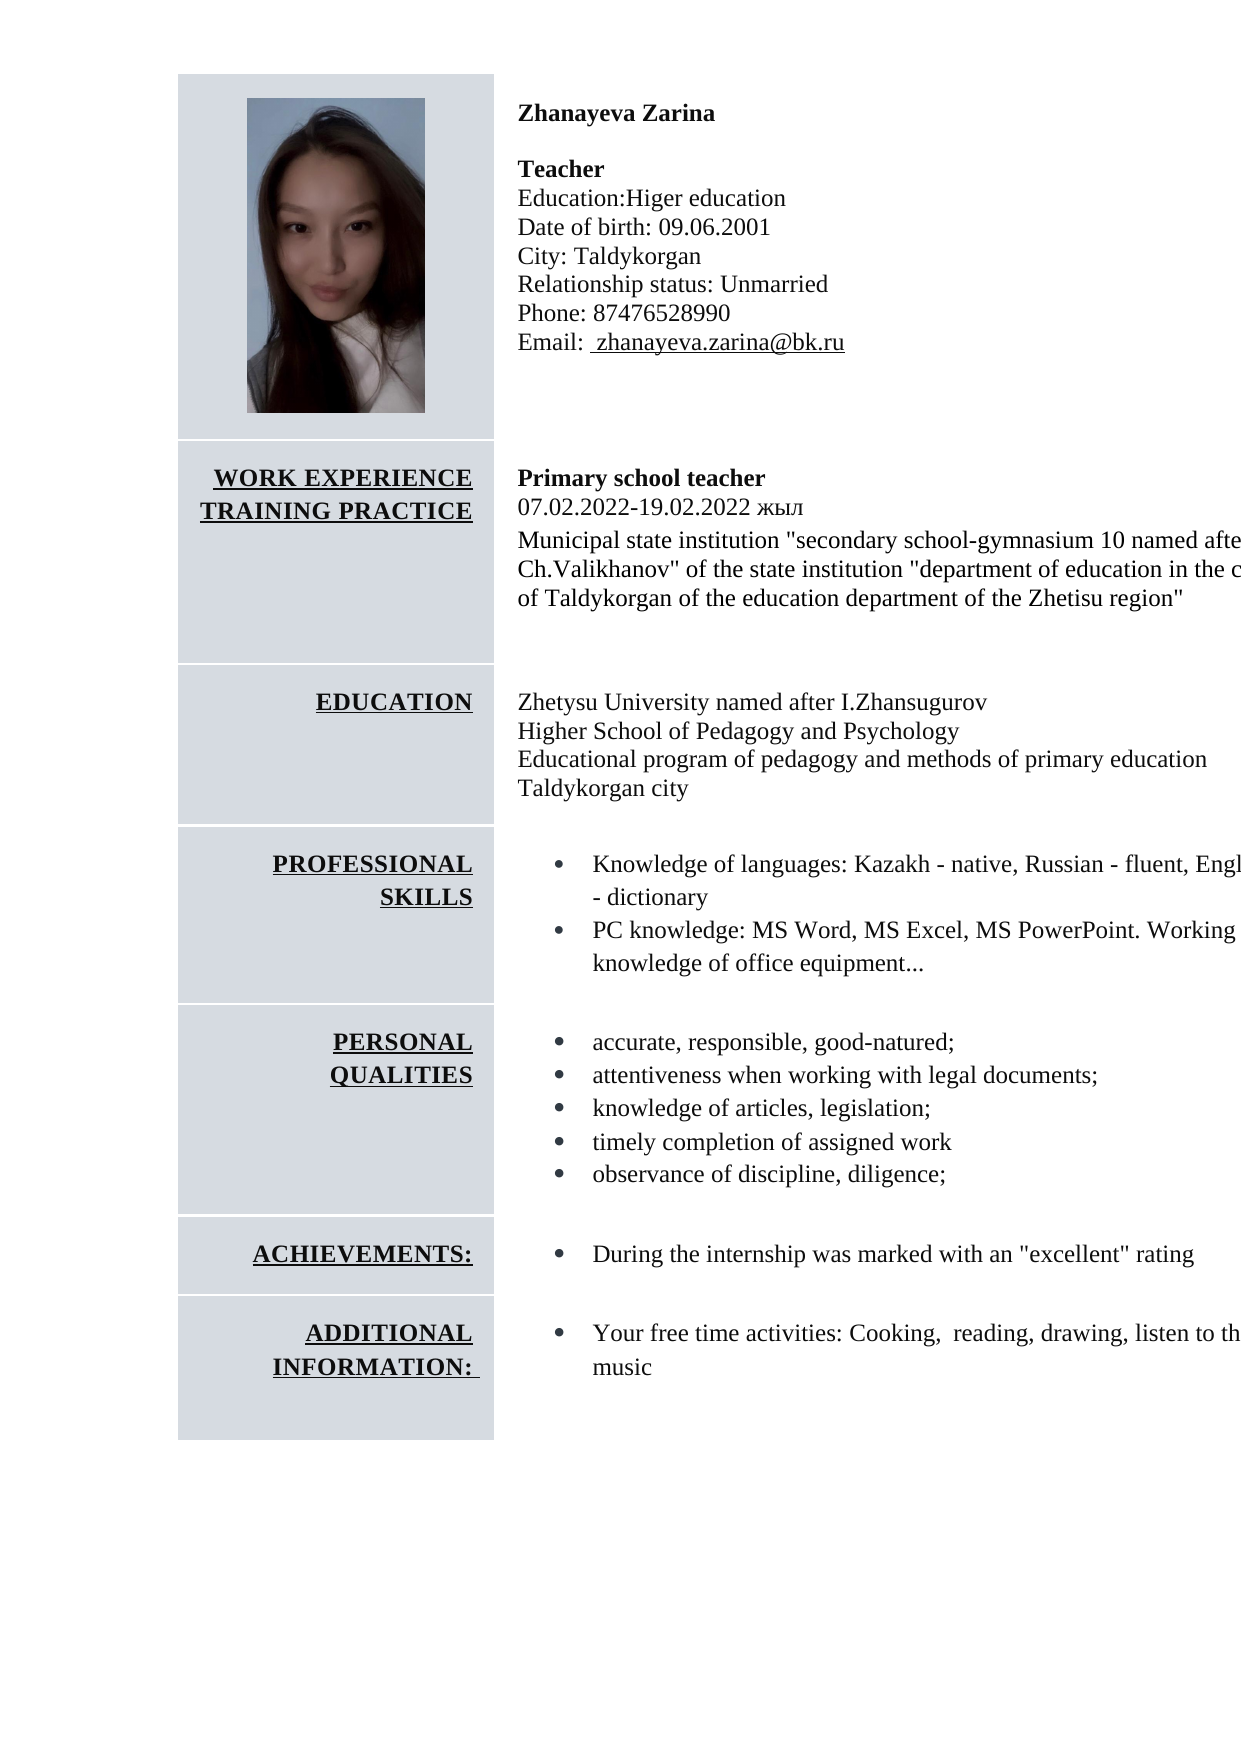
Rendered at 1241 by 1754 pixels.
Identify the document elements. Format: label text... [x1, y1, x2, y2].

picture [247, 98, 425, 413]
table_cell Primary school teacher 07.02.2022-19.02.2022 жыл Municipal state institution "secondary school-gymnasium 10 named after Ch.Valikhanov" of the state institution "department of education in the city of Taldykorgan of the education department of the Zhetisu region" [496, 441, 1239, 663]
table_cell WORK EXPERIENCE TRAINING PRACTICE [178, 441, 494, 663]
table_cell Knowledge of languages: Kazakh - native, Russian - fluent, English - dictionary PC knowledge: MS Word, MS Excel, MS PowerPoint. Working knowledge of office equipment... [496, 827, 1239, 1003]
table_cell accurate, responsible, good-natured; attentiveness when working with legal documents; knowledge of articles, legislation; timely completion of assigned work observance of discipline, diligence; [496, 1005, 1239, 1214]
table_cell PERSONAL QUALITIES [178, 1005, 494, 1214]
table_cell Zhetysu University named after I.Zhansugurov Higher School of Pedagogy and Psychology Educational program of pedagogy and methods of primary education Taldykorgan city [496, 665, 1239, 824]
table_cell Your free time activities: Сooking, reading, drawing, listen to the music [496, 1296, 1239, 1440]
table_header Zhanayeva Zarina Teacher Education:Higer education Date of birth: 09.06.2001 City: Taldykorgan Relationship status: Unmarried Phone: 87476528990 Email: zhanayeva.zarina@bk.ru [496, 76, 1239, 439]
table_cell PROFESSIONAL SKILLS [178, 827, 494, 1003]
table_cell During the internship was marked with an "excellent" rating [496, 1217, 1239, 1294]
table_cell EDUCATION [178, 665, 494, 824]
table_cell ACHIEVEMENTS: [178, 1217, 494, 1294]
table_cell ADDITIONAL INFORMATION: [178, 1296, 494, 1440]
table_header [178, 74, 494, 439]
